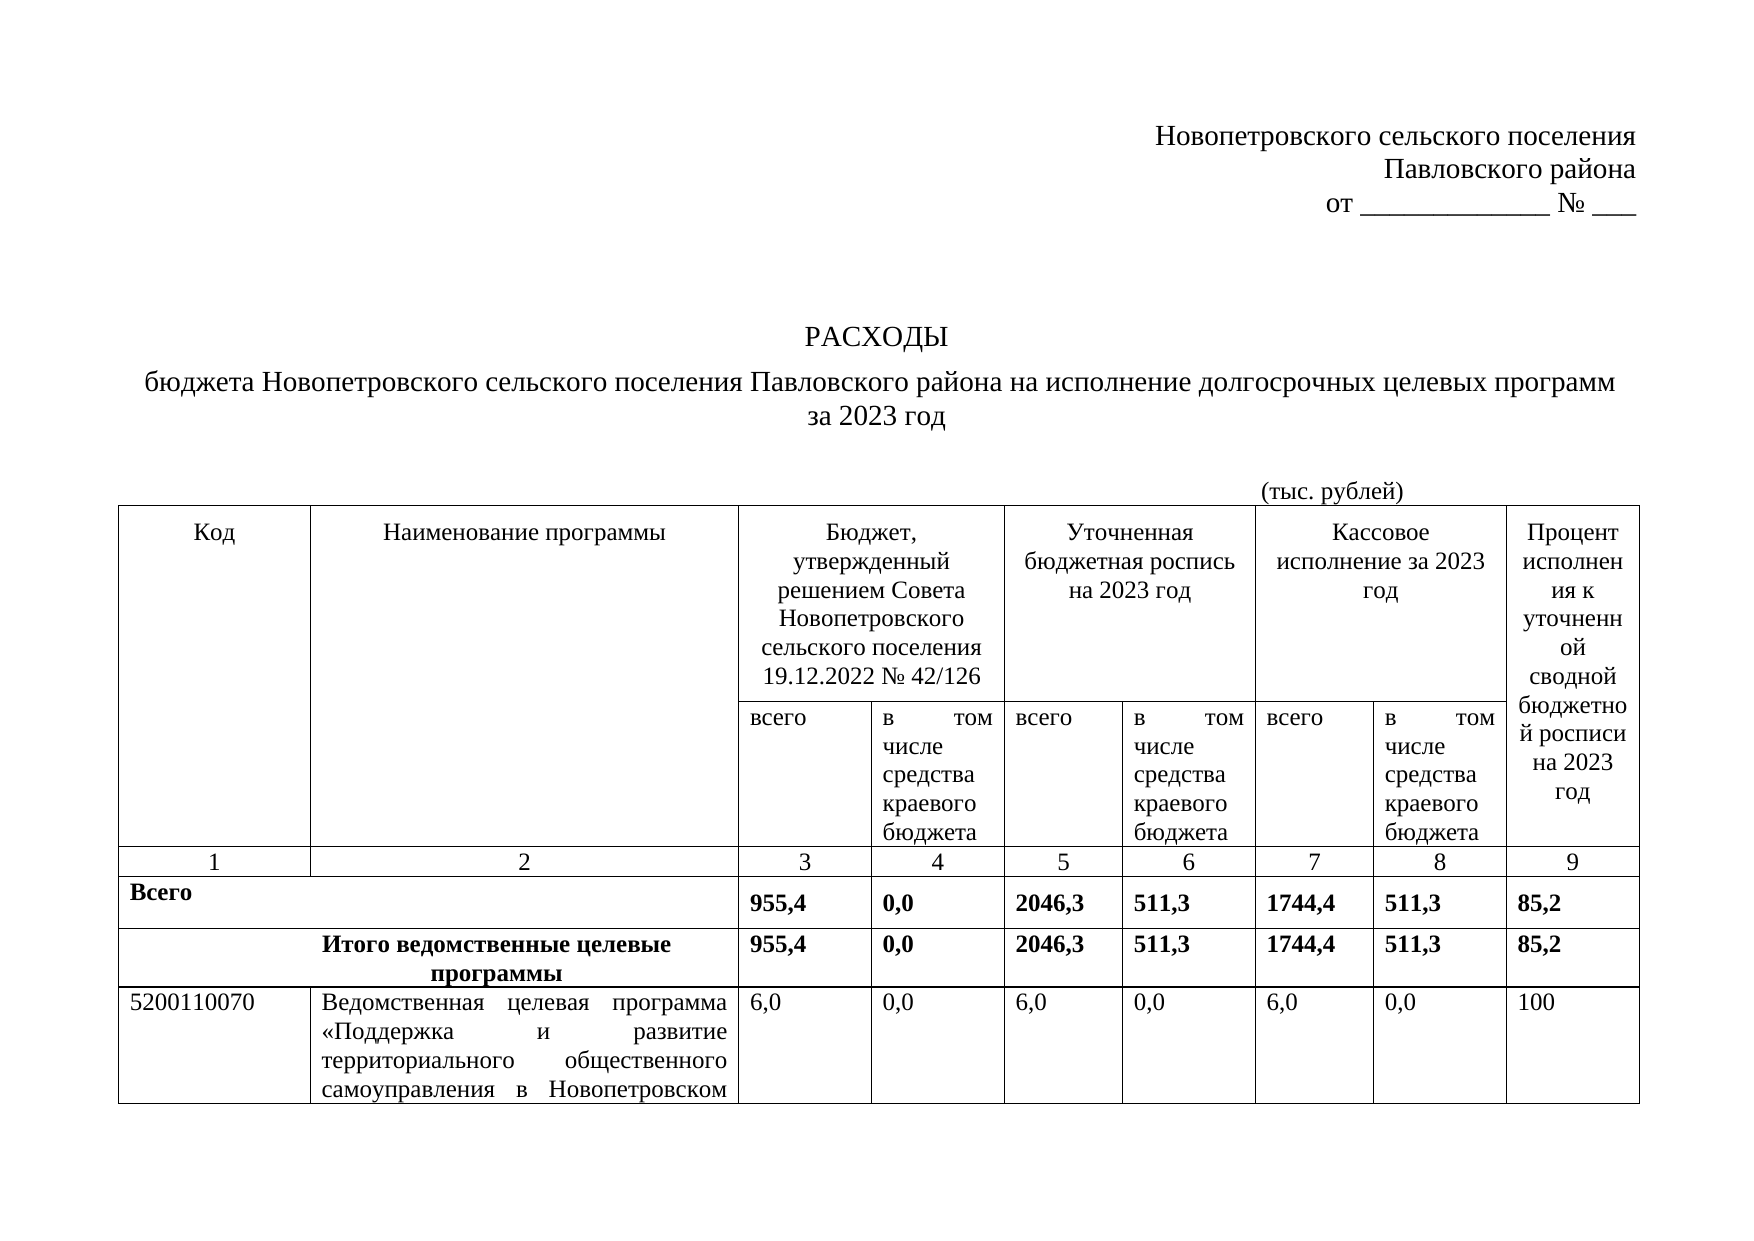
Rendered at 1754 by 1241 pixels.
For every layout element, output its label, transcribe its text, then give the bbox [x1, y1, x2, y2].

table_cell 6,0 [1256, 988, 1373, 1102]
table_cell 5200110070 [119, 988, 310, 1102]
table_cell 9 [1507, 847, 1639, 876]
table_cell Уточненная бюджетная роспись на 2023 год [1005, 506, 1255, 701]
table_cell 0,0 [872, 929, 1004, 986]
table_cell 955,4 [739, 929, 871, 986]
table_cell 1744,4 [1256, 877, 1373, 928]
table_cell 0,0 [1123, 988, 1255, 1102]
text Павловского района [118, 152, 1636, 185]
table_cell 511,3 [1374, 929, 1506, 986]
table_cell Кассовое исполнение за 2023 год [1256, 506, 1506, 701]
table_cell 3 [739, 847, 871, 876]
table_cell 1 [119, 847, 310, 876]
table_cell 2046,3 [1005, 877, 1122, 928]
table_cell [311, 988, 738, 1102]
text от _____________ № ___ [118, 185, 1636, 219]
table_cell 955,4 [739, 877, 871, 928]
table_cell 6 [1123, 847, 1255, 876]
table_cell 0,0 [1374, 988, 1506, 1102]
table_cell 6,0 [1005, 988, 1122, 1102]
table_cell 0,0 [872, 877, 1004, 928]
table_header РАСХОДЫ бюджета Новопетровского сельского поселения Павловского района на исполнение долгосрочных целевых программ за 2023 год (тыс. рублей) [118, 219, 1635, 505]
table_cell в том числе средства краевого бюджета [1123, 702, 1255, 846]
table_cell 8 [1374, 847, 1506, 876]
table_cell 85,2 [1507, 929, 1639, 986]
table_cell всего [739, 702, 871, 846]
table_cell 511,3 [1374, 877, 1506, 928]
table_cell 511,3 [1123, 877, 1255, 928]
table_cell 511,3 [1123, 929, 1255, 986]
table_cell Наименование программы [311, 506, 738, 846]
table_cell 7 [1256, 847, 1373, 876]
table_cell Код [119, 506, 310, 846]
table_cell в том числе средства краевого бюджета [1374, 702, 1506, 846]
table_cell всего [1005, 702, 1122, 846]
table_cell Бюджет, утвержденный решением Совета Новопетровского сельского поселения 19.12.2022 № 42/126 [739, 506, 1004, 701]
table_cell 5 [1005, 847, 1122, 876]
table_cell 2 [311, 847, 738, 876]
table_cell 85,2 [1507, 877, 1639, 928]
table_cell Процент исполнения к уточненной сводной бюджетной росписи на 2023 год [1507, 506, 1639, 846]
table_cell Итого ведомственные целевые программы [310, 929, 738, 986]
table_cell всего [1256, 702, 1373, 846]
table_cell [119, 929, 310, 986]
table_cell в том числе средства краевого бюджета [872, 702, 1004, 846]
table_cell 2046,3 [1005, 929, 1122, 986]
table_cell 1744,4 [1256, 929, 1373, 986]
text Новопетровского сельского поселения [118, 118, 1636, 152]
table_cell 6,0 [739, 988, 871, 1102]
table_cell 0,0 [872, 988, 1004, 1102]
table_cell 4 [872, 847, 1004, 876]
table_cell Всего [119, 877, 738, 928]
table_cell 100 [1507, 988, 1639, 1102]
